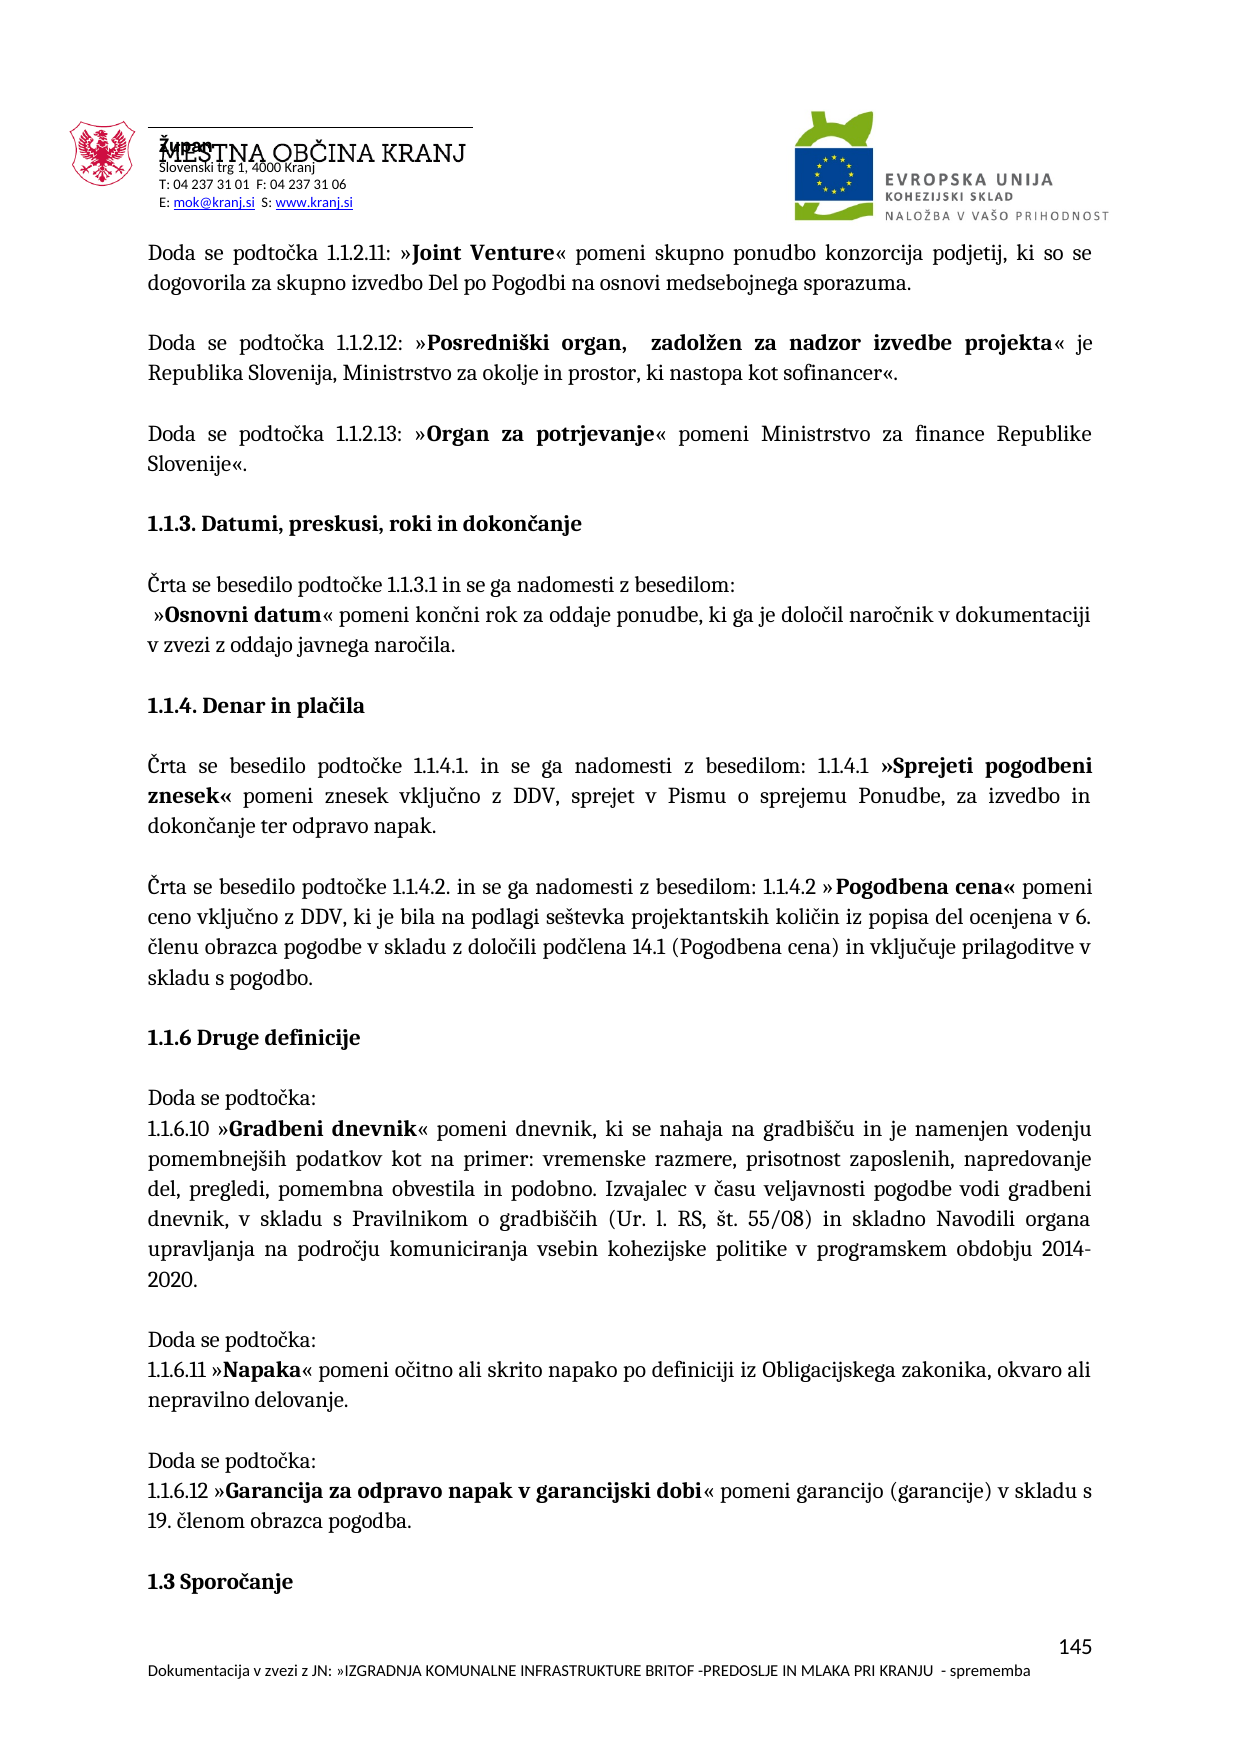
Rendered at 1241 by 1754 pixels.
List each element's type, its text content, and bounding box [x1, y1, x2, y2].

text 1.1.6 Druge definicije [148, 1025, 1093, 1051]
text 1.1.6.10 »Gradbeni dnevnik« pomeni dnevnik, ki se nahaja na gradbišču in je namenjen vodenju pomembnejših podatkov kot na primer: vremenske razmere, prisotnost zaposlenih, napredovanje del, pregledi, pomembna obvestila in podobno. Izvajalec v času veljavnosti pogodbe vodi gradbeni dnevnik, v skladu s Pravilnikom o gradbiščih (Ur. l. RS, št. 55/08) in skladno Navodili organa upravljanja na področju komuniciranja vsebin kohezijske politike v programskem obdobju 2014-2020. [148, 1115, 1093, 1293]
text Črta se besedilo podtočke 1.1.4.1. in se ga nadomesti z besedilom: 1.1.4.1 »Sprejeti pogodbeni znesek« pomeni znesek vključno z DDV, sprejet v Pismu o sprejemu Ponudbe, za izvedbo in dokončanje ter odpravo napak. [148, 753, 1093, 839]
text Doda se podtočka 1.1.2.13: »Organ za potrjevanje« pomeni Ministrstvo za finance Republike Slovenije«. [148, 421, 1093, 477]
text Doda se podtočka 1.1.2.11: »Joint Venture« pomeni skupno ponudbo konzorcija podjetij, ki so se dogovorila za skupno izvedbo Del po Pogodbi na osnovi medsebojnega sporazuma. [148, 239, 1093, 296]
text 1.3 Sporočanje [148, 1568, 1093, 1595]
text 1.1.3. Datumi, preskusi, roki in dokončanje [148, 511, 1093, 537]
text »Osnovni datum« pomeni končni rok za oddaje ponudbe, ki ga je določil naročnik v dokumentaciji v zvezi z oddajo javnega naročila. [148, 602, 1093, 658]
text 1.1.4. Denar in plačila [148, 692, 1093, 719]
text Doda se podtočka: [148, 1448, 1093, 1474]
text Doda se podtočka: [148, 1327, 1093, 1353]
text 1.1.6.11 »Napaka« pomeni očitno ali skrito napako po definiciji iz Obligacijskega zakonika, okvaro ali nepravilno delovanje. [148, 1357, 1093, 1413]
picture [714, 103, 1149, 230]
text Doda se podtočka 1.1.2.12: »Posredniški organ, zadolžen za nadzor izvedbe projekta« je Republika Slovenija, Ministrstvo za okolje in prostor, ki nastopa kot sofinancer«. [148, 330, 1093, 386]
text 1.1.6.12 »Garancija za odpravo napak v garancijski dobi« pomeni garancijo (garancije) v skladu s 19. členom obrazca pogodba. [148, 1478, 1093, 1534]
text Črta se besedilo podtočke 1.1.3.1 in se ga nadomesti z besedilom: [148, 572, 1093, 598]
text Črta se besedilo podtočke 1.1.4.2. in se ga nadomesti z besedilom: 1.1.4.2 »Pogodbena cena« pomeni ceno vključno z DDV, ki je bila na podlagi seštevka projektantskih količin iz popisa del ocenjena v 6. členu obrazca pogodbe v skladu z določili podčlena 14.1 (Pogodbena cena) in vključuje prilagoditve v skladu s pogodbo. [148, 874, 1093, 991]
text Doda se podtočka: [148, 1085, 1093, 1111]
